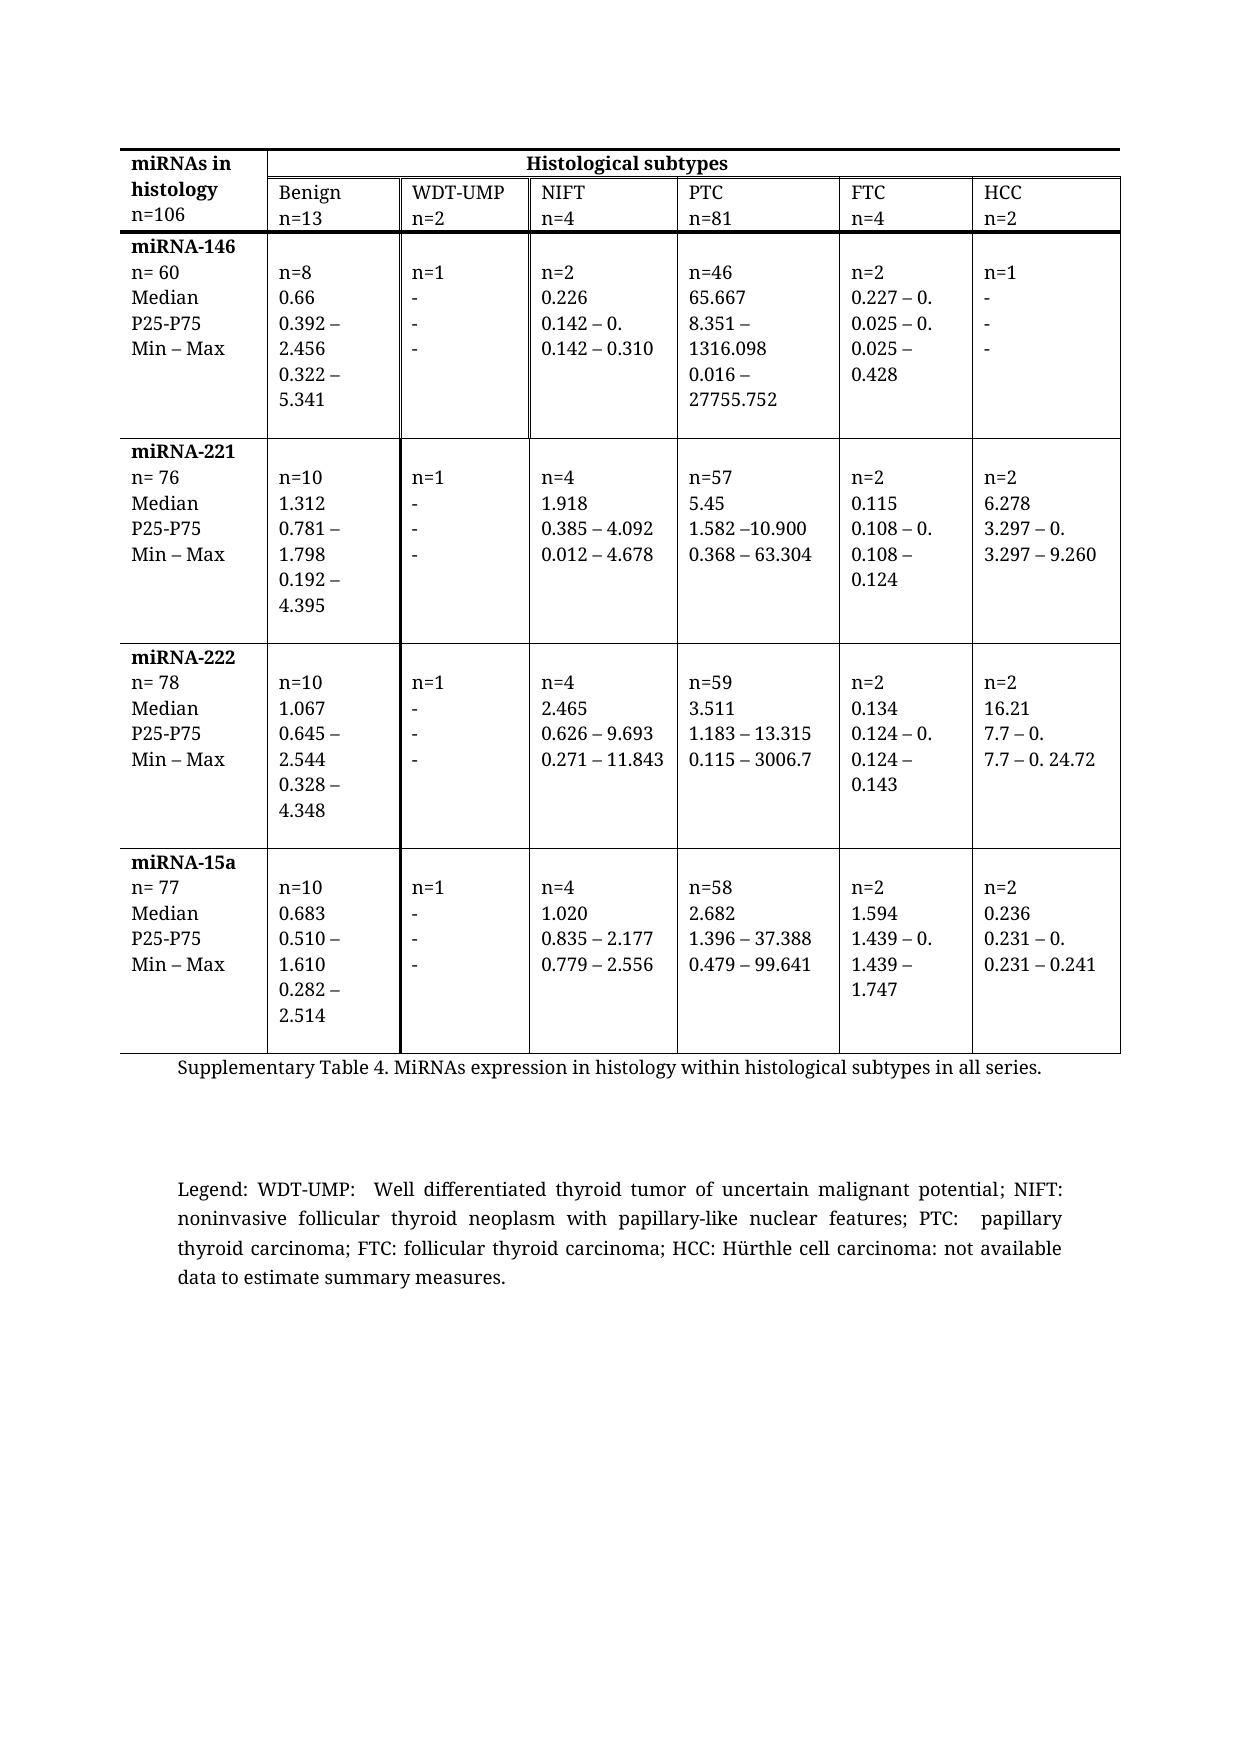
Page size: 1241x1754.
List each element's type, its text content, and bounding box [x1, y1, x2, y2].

table_cell n=58 2.682 1.396 – 37.388 0.479 – 99.641 [678, 849, 839, 1053]
table_header Histological subtypes [515, 151, 1120, 176]
table_cell n=2 0.227 – 0. 0.025 – 0. 0.025 – 0.428 [840, 234, 972, 438]
table_cell n=4 1.020 0.835 – 2.177 0.779 – 2.556 [530, 849, 677, 1053]
table_cell n=10 1.067 0.645 – 2.544 0.328 – 4.348 [268, 644, 399, 848]
table_cell NIFT n=4 [531, 179, 677, 230]
text Supplementary Table 4. MiRNAs expression in histology within histological subtypes in all series. [177, 1054, 1063, 1080]
table_cell n=46 65.667 8.351 – 1316.098 0.016 –27755.752 [678, 234, 839, 438]
table_cell n=4 2.465 0.626 – 9.693 0.271 – 11.843 [530, 644, 677, 848]
table_cell miRNA-222 n= 78 Median P25-P75 Min – Max [120, 644, 267, 848]
table_cell n=1 - - - [402, 849, 529, 1053]
table_cell n=4 1.918 0.385 – 4.092 0.012 – 4.678 [530, 439, 677, 643]
table_cell miRNA-15a n= 77 Median P25-P75 Min – Max [120, 849, 267, 1053]
table_cell n=2 0.115 0.108 – 0. 0.108 – 0.124 [840, 439, 972, 643]
table_cell PTC n=81 [678, 179, 839, 230]
table_cell n=2 0.236 0.231 – 0. 0.231 – 0.241 [973, 849, 1120, 1053]
table_cell miRNA-146 n= 60 Median P25-P75 Min – Max [120, 234, 267, 438]
table_cell Benign n=13 [268, 179, 399, 230]
table_cell n=8 0.66 0.392 – 2.456 0.322 – 5.341 [268, 234, 399, 438]
table_cell n=2 0.134 0.124 – 0. 0.124 – 0.143 [840, 644, 972, 848]
table_cell n=1 - - - [402, 644, 529, 848]
table_cell HCC n=2 [973, 179, 1120, 230]
table_header miRNAs in histology n=106 [120, 151, 267, 230]
table_cell n=10 0.683 0.510 – 1.610 0.282 – 2.514 [268, 849, 399, 1053]
table_cell n=2 1.594 1.439 – 0. 1.439 – 1.747 [840, 849, 972, 1053]
table_cell n=2 0.226 0.142 – 0. 0.142 – 0.310 [531, 234, 677, 438]
table_cell n=1 - - - [402, 439, 529, 643]
table_cell n=57 5.45 1.582 –10.900 0.368 – 63.304 [678, 439, 839, 643]
text Legend: WDT-UMP: Well differentiated thyroid tumor of uncertain malignant potential; NIFT: noninvasive follicular thyroid neoplasm with papillary-like nuclear features; PTC: papillary thyroid carcinoma; FTC: follicular thyroid carcinoma; HCC: Hürthle cell carcinoma: not available data to estimate summary measures. [177, 1176, 1063, 1290]
table_cell n=2 16.21 7.7 – 0. 7.7 – 0. 24.72 [973, 644, 1120, 848]
table_cell n=1 - - - [973, 234, 1120, 438]
table_cell miRNA-221 n= 76 Median P25-P75 Min – Max [120, 439, 267, 643]
table_cell n=10 1.312 0.781 – 1.798 0.192 – 4.395 [268, 439, 399, 643]
table_cell n=59 3.511 1.183 – 13.315 0.115 – 3006.7 [678, 644, 839, 848]
table_cell n=2 6.278 3.297 – 0. 3.297 – 9.260 [973, 439, 1120, 643]
table_header [268, 151, 515, 176]
table_cell FTC n=4 [840, 179, 972, 230]
table_cell WDT-UMP n=2 [402, 179, 528, 230]
table_cell n=1 - - - [402, 234, 528, 438]
